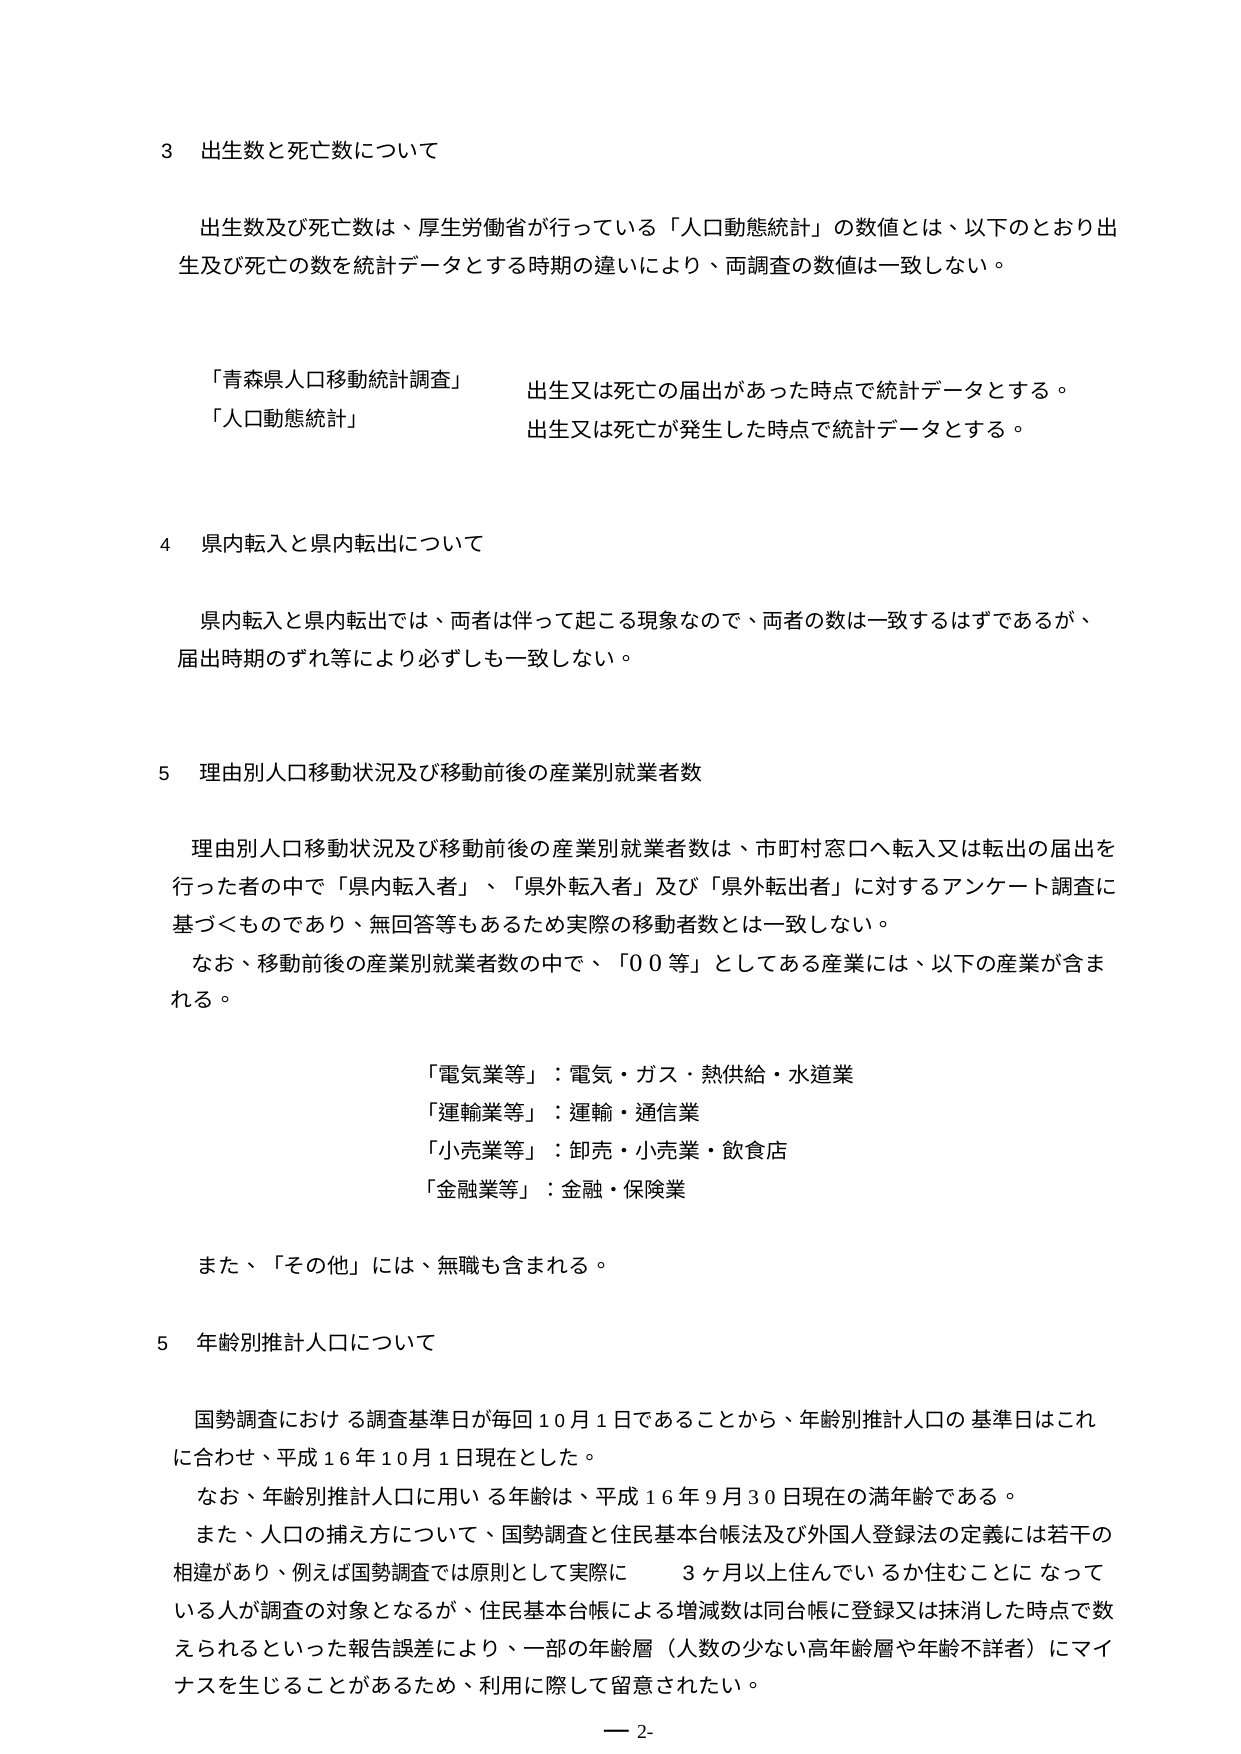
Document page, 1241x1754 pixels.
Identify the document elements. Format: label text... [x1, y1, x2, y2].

text 国勢調査におけ る調査基準日が毎回 1 0 月 1 日であることから、年齢別推計人口の 基準日はこれに合わせ、平成 1 6 年 1 0 月 1 日現在とした。 [172, 1405, 1114, 1472]
list 年齢別推計人口について [157, 1328, 1173, 1357]
list 理由別人口移動状況及び移動前後の産業別就業者数 [158, 758, 1173, 786]
list 県内転入と県内転出について [160, 529, 1173, 558]
text 「金融業等」：金融・保険業また、「その他」には、無職も含まれる。 [196, 1175, 697, 1279]
text 出生又は死亡の届出があった時点で統計データとする。出生又は死亡が発生した時点で統計データとする。 [526, 377, 1074, 443]
text 「人口動態統計」 [201, 404, 478, 433]
text また、人口の捕え方について、国勢調査と住民基本台帳法及び外国人登録法の定義には若干の相違があり、例えば国勢調査では原則として実際に 3 ヶ月以上住んでいるか住むことに なっている人が調査の対象となるが、住民基本台帳による増減数は同台帳に登録又は抹消した時点で数えられるといった報告誤差により、一部の年齢層（人数の少ない高年齢層や年齢不詳者）にマイナスを生じることがあるため、利用に際して留意されたい。 [173, 1520, 1124, 1700]
text 「電気業等」：電気・ガス．熱供給・水道業 [416, 1061, 1173, 1089]
text 理由別人口移動状況及び移動前後の産業別就業者数は、市町村窓口へ転入又は転出の届出を行った者の中で「県内転入者」、「県外転入者」及び「県外転出者」に対するアンケート調査に基づ＜ものであり、無回答等もあるため実際の移動者数とは一致しない。 [173, 834, 1121, 938]
text ― 2- [131, 1709, 1125, 1745]
list 出生数と死亡数について [161, 136, 1173, 164]
text 「小売業等」：卸売・小売業・飲食店 [416, 1136, 1173, 1164]
text 「青森県人口移動統計調査」 [201, 366, 478, 394]
text なお、移動前後の産業別就業者数の中で、「0 0 等」としてある産業には、以下の産業が含まれる。 [171, 948, 1106, 1014]
text 「運輸業等」：運輸・通信業 [416, 1098, 1173, 1127]
text なお、年齢別推計人口に用い る年齢は、平成 1 6 年 9 月3 0 日現在の満年齢である。 [196, 1482, 1173, 1510]
text 県内転入と県内転出では、両者は伴って起こる現象なので、両者の数は一致するはずであるが、届出時期のずれ等により必ずしも一致しない。 [177, 606, 1116, 672]
text 出生数及び死亡数は、厚生労働省が行っている「人口動態統計」の数値とは、以下のとおり出生及び死亡の数を統計データとする時期の違いにより、両調査の数値は一致しない。 [178, 213, 1120, 279]
